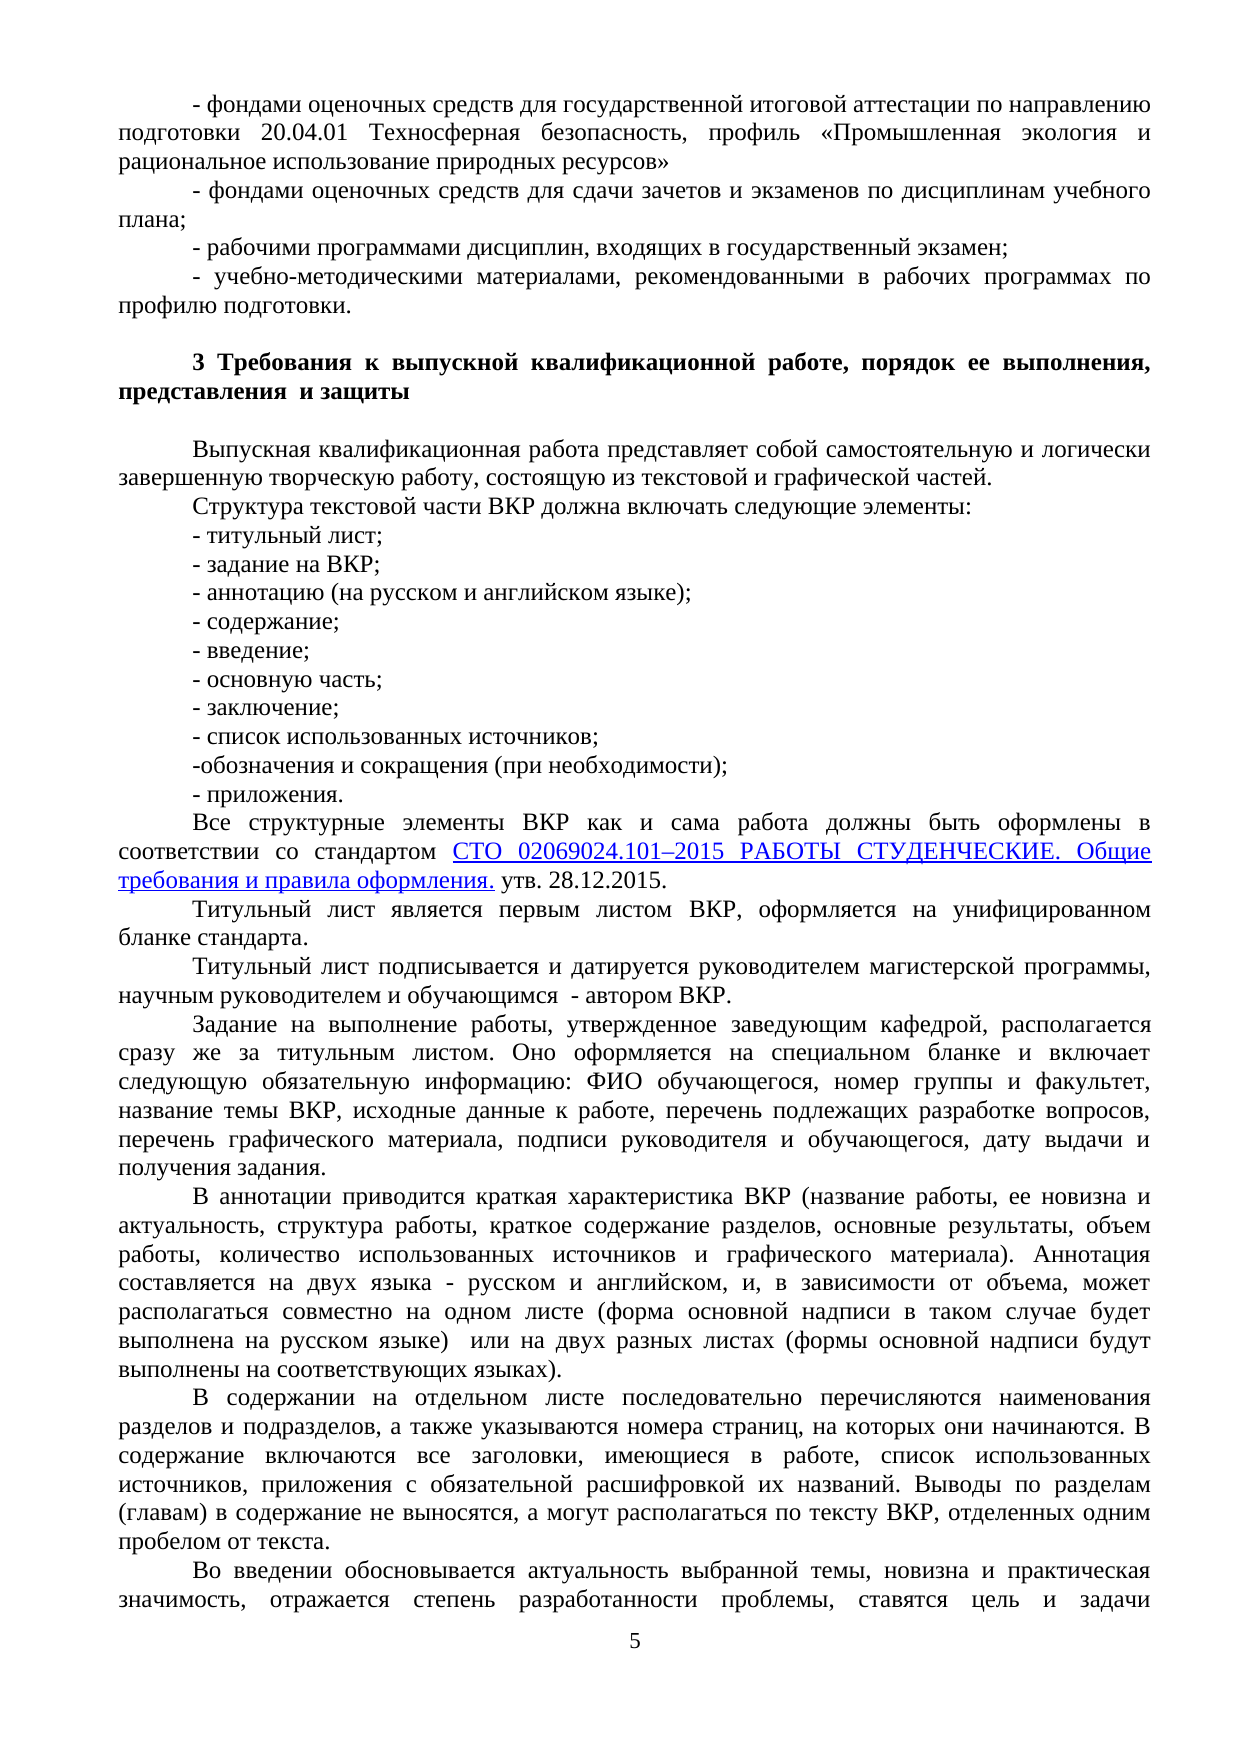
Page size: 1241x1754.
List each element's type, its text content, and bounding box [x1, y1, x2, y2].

text - титульный лист; [118, 520, 1152, 549]
text Выпускная квалификационная работа представляет собой самостоятельную и логически завершенную творческую работу, состоящую из текстовой и графической частей. [118, 434, 1152, 491]
text - аннотацию (на русском и английском языке); [118, 577, 1152, 606]
text В содержании на отдельном листе последовательно перечисляются наименования разделов и подразделов, а также указываются номера страниц, на которых они начинаются. В содержание включаются все заголовки, имеющиеся в работе, список использованных источников, приложения с обязательной расшифровкой их названий. Выводы по разделам (главам) в содержание не выносятся, а могут располагаться по тексту ВКР, отделенных одним пробелом от текста. [118, 1382, 1152, 1555]
text - приложения. [118, 779, 1152, 807]
subtitle 3 Требования к выпускной квалификационной работе, порядок ее выполнения, представления и защиты [118, 347, 1152, 405]
text - основную часть; [118, 664, 1152, 692]
text Все структурные элементы ВКР как и сама работа должны быть оформлены в соответствии со стандартом СТО 02069024.101–2015 РАБОТЫ СТУДЕНЧЕСКИЕ. Общие требования и правила оформления. утв. 28.12.2015. [118, 807, 1152, 894]
text - введение; [118, 635, 1152, 664]
text - рабочими программами дисциплин, входящих в государственный экзамен; [118, 232, 1152, 261]
text - задание на ВКР; [118, 549, 1152, 577]
text Структура текстовой части ВКР должна включать следующие элементы: [118, 491, 1152, 520]
text - заключение; [118, 692, 1152, 721]
text - фондами оценочных средств для сдачи зачетов и экзаменов по дисциплинам учебного плана; [118, 175, 1152, 232]
text -обозначения и сокращения (при необходимости); [118, 750, 1152, 779]
text Титульный лист является первым листом ВКР, оформляется на унифицированном бланке стандарта. [118, 894, 1152, 951]
text - список использованных источников; [118, 721, 1152, 750]
text В аннотации приводится краткая характеристика ВКР (название работы, ее новизна и актуальность, структура работы, краткое содержание разделов, основные результаты, объем работы, количество использованных источников и графического материала). Аннотация составляется на двух языка - русском и английском, и, в зависимости от объема, может располагаться совместно на одном листе (форма основной надписи в таком случае будет выполнена на русском языке) или на двух разных листах (формы основной надписи будут выполнены на соответствующих языках). [118, 1181, 1152, 1382]
text Задание на выполнение работы, утвержденное заведующим кафедрой, располагается сразу же за титульным листом. Оно оформляется на специальном бланке и включает следующую обязательную информацию: ФИО обучающегося, номер группы и факультет, название темы ВКР, исходные данные к работе, перечень подлежащих разработке вопросов, перечень графического материала, подписи руководителя и обучающегося, дату выдачи и получения задания. [118, 1009, 1152, 1181]
text - учебно-методическими материалами, рекомендованными в рабочих программах по профилю подготовки. [118, 261, 1152, 319]
text - фондами оценочных средств для государственной итоговой аттестации по направлению подготовки 20.04.01 Техносферная безопасность, профиль «Промышленная экология и рациональное использование природных ресурсов» [118, 89, 1152, 175]
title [118, 1555, 1152, 1612]
text - содержание; [118, 606, 1152, 635]
text Титульный лист подписывается и датируется руководителем магистерской программы, научным руководителем и обучающимся - автором ВКР. [118, 951, 1152, 1009]
